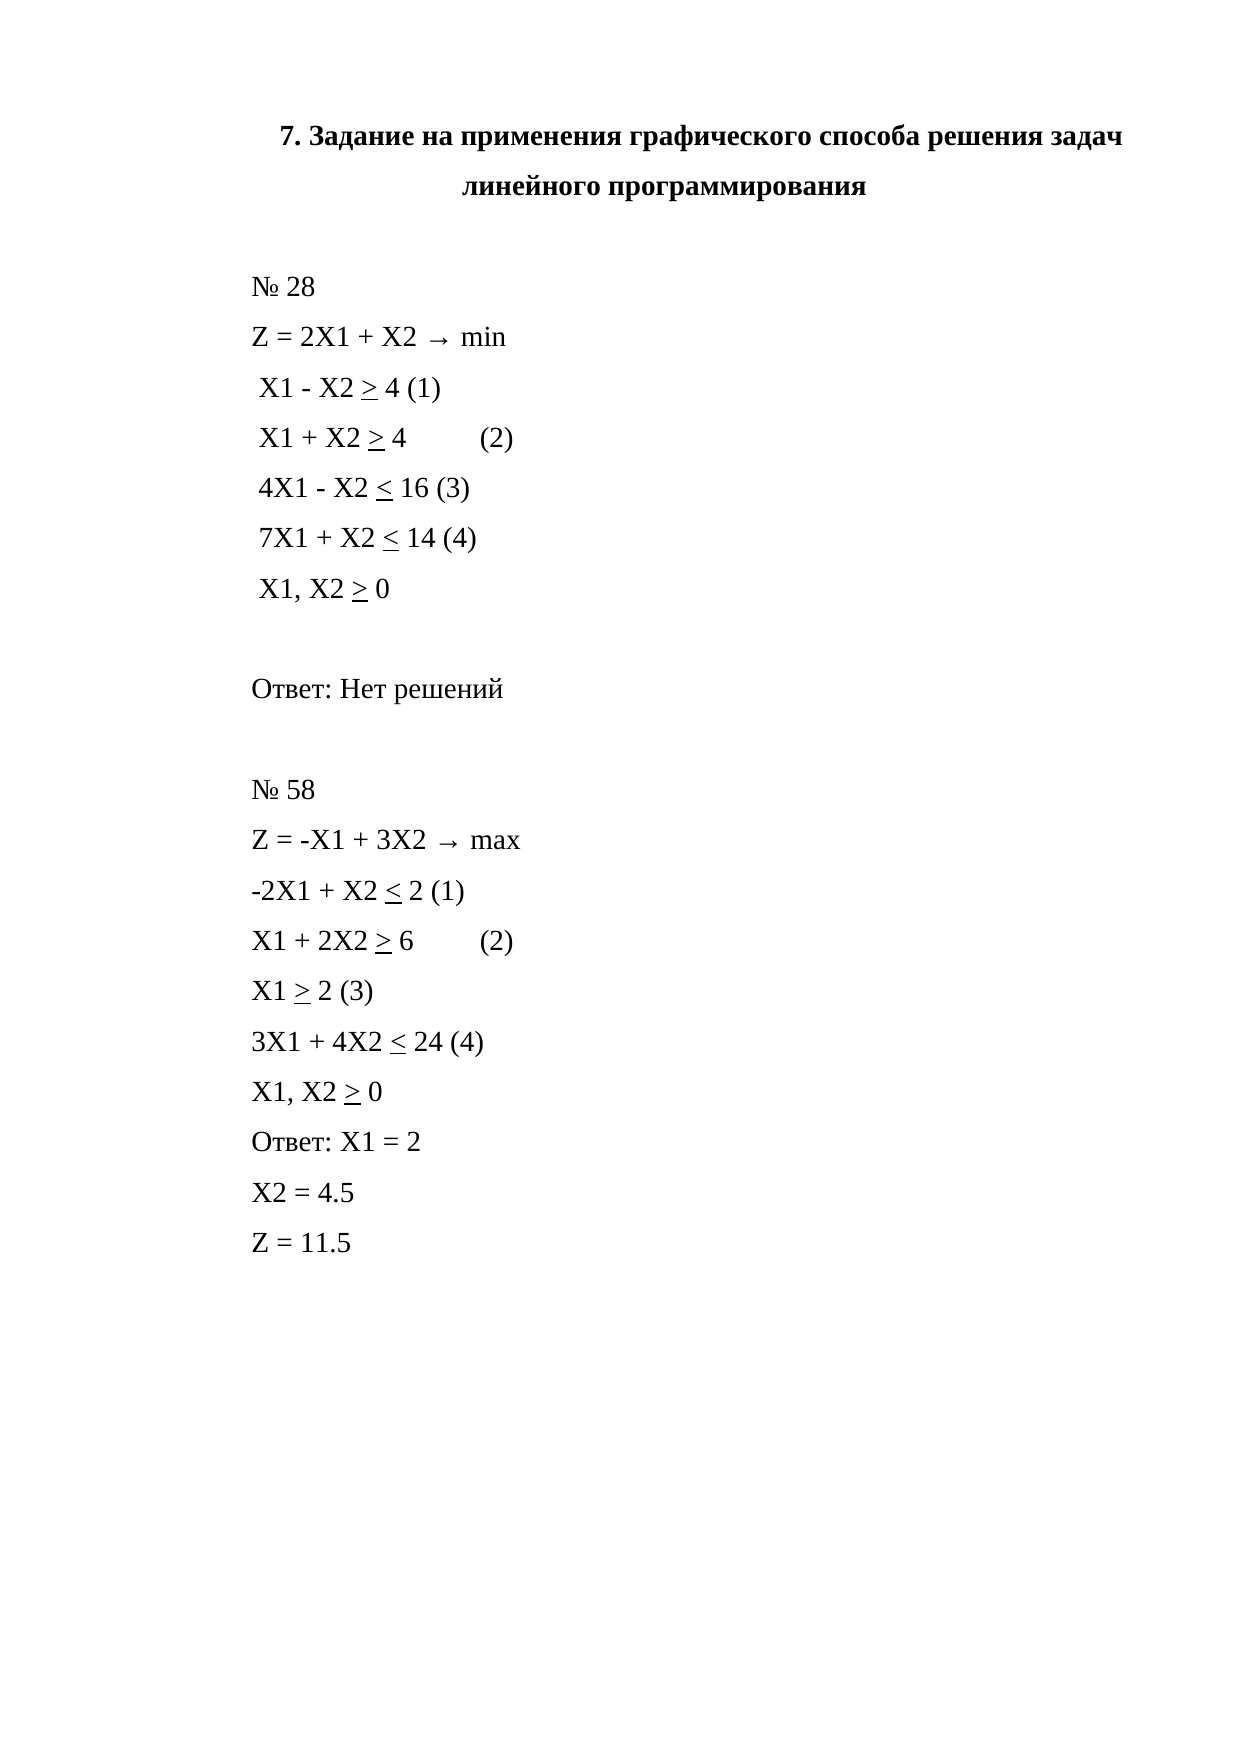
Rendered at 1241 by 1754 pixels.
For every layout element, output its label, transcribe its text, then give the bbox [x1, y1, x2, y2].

text X1 + X2 > 4 (2) [177, 420, 1152, 453]
text Ответ: X1 = 2 [177, 1124, 1152, 1158]
text X1, X2 > 0 [177, 571, 1152, 604]
text X1 + 2X2 > 6 (2) [177, 923, 1152, 957]
text -2X1 + X2 < 2 (1) [177, 873, 1152, 906]
text Z = -X1 + 3X2 → max [177, 822, 1152, 856]
text Z = 11.5 [177, 1225, 1152, 1258]
text № 58 [177, 772, 1152, 806]
text 4X1 - X2 < 16 (3) [177, 470, 1152, 504]
text 7. Задание на применения графического способа решения задач линейного программирования [177, 118, 1152, 202]
text № 28 [177, 269, 1152, 303]
text X1 - X2 > 4 (1) [177, 370, 1152, 403]
text X1, X2 > 0 [177, 1074, 1152, 1108]
text Z = 2X1 + X2 → min [177, 319, 1152, 353]
text X1 > 2 (3) [177, 973, 1152, 1007]
text 7X1 + X2 < 14 (4) [177, 521, 1152, 554]
text Ответ: Нет решений [177, 672, 1152, 705]
text 3X1 + 4X2 < 24 (4) [177, 1024, 1152, 1057]
text X2 = 4.5 [177, 1175, 1152, 1208]
